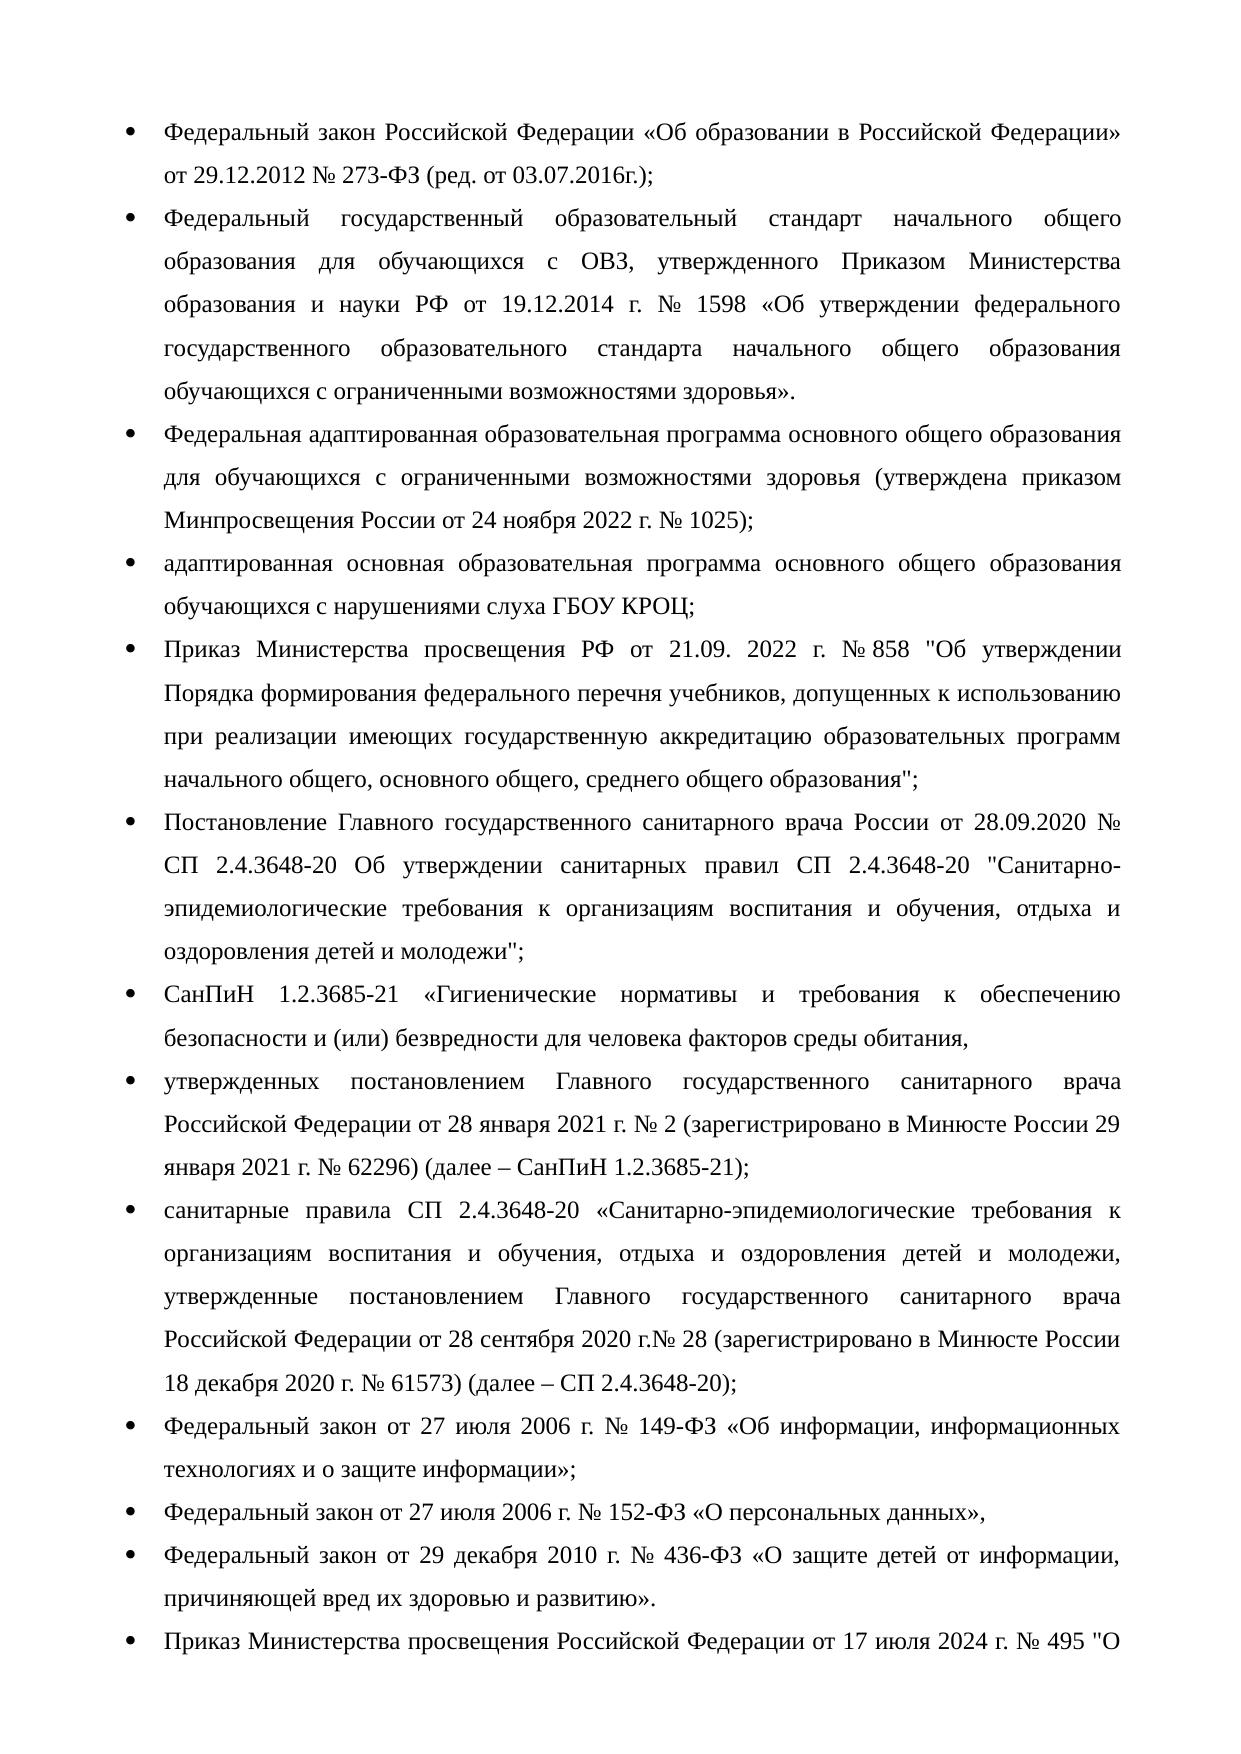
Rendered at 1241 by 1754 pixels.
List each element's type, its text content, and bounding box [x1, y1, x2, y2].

list санитарные правила СП 2.4.3648-20 «Санитарно-эпидемиологические требования к организациям воспитания и обучения, отдыха и оздоровления детей и молодежи, утвержденные постановлением Главного государственного санитарного врача Российской Федерации от 28 сентября 2020 г.№ 28 (зарегистрировано в Минюсте России 18 декабря 2020 г. № 61573) (далее – СП 2.4.3648-20); [126, 1195, 1122, 1396]
list Постановление Главного государственного санитарного врача России от 28.09.2020 № СП 2.4.3648-20 Об утверждении санитарных правил СП 2.4.3648-20 "Санитарно-эпидемиологические требования к организациям воспитания и обучения, отдыха и оздоровления детей и молодежи"; [126, 807, 1122, 965]
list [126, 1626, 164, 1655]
list утвержденных постановлением Главного государственного санитарного врача Российской Федерации от 28 января 2021 г. № 2 (зарегистрировано в Минюсте России 29 января 2021 г. № 62296) (далее – СанПиН 1.2.3685-21); [126, 1066, 1122, 1181]
list адаптированная основная образовательная программа основного общего образования обучающихся с нарушениями слуха ГБОУ КРОЦ; [126, 548, 1122, 620]
list Приказ Министерства просвещения РФ от 21.09. 2022 г. № 858 "Об утверждении Порядка формирования федерального перечня учебников, допущенных к использованию при реализации имеющих государственную аккредитацию образовательных программ начального общего, основного общего, среднего общего образования"; [126, 634, 1122, 793]
list СанПиН 1.2.3685-21 «Гигиенические нормативы и требования к обеспечению безопасности и (или) безвредности для человека факторов среды обитания, [126, 979, 1122, 1051]
list Федеральный закон от 29 декабря 2010 г. № 436-ФЗ «О защите детей от информации, причиняющей вред их здоровью и развитию». [126, 1540, 1122, 1612]
list Федеральная адаптированная образовательная программа основного общего образования для обучающихся с ограниченными возможностями здоровья (утверждена приказом Минпросвещения России от 24 ноября 2022 г. № 1025); [126, 419, 1122, 534]
list Федеральный закон Российской Федерации «Об образовании в Российской Федерации» от 29.12.2012 № 273-ФЗ (ред. от 03.07.2016г.); [126, 117, 1122, 189]
list Федеральный закон от 27 июля 2006 г. № 149-ФЗ «Об информации, информационных технологиях и о защите информации»; [126, 1411, 1122, 1483]
list Федеральный государственный образовательный стандарт начального общего образования для обучающихся с ОВЗ, утвержденного Приказом Министерства образования и науки РФ от 19.12.2014 г. № 1598 «Об утверждении федерального государственного образовательного стандарта начального общего образования обучающихся с ограниченными возможностями здоровья». [126, 203, 1122, 404]
list Федеральный закон от 27 июля 2006 г. № 152-ФЗ «О персональных данных», [126, 1497, 1122, 1526]
